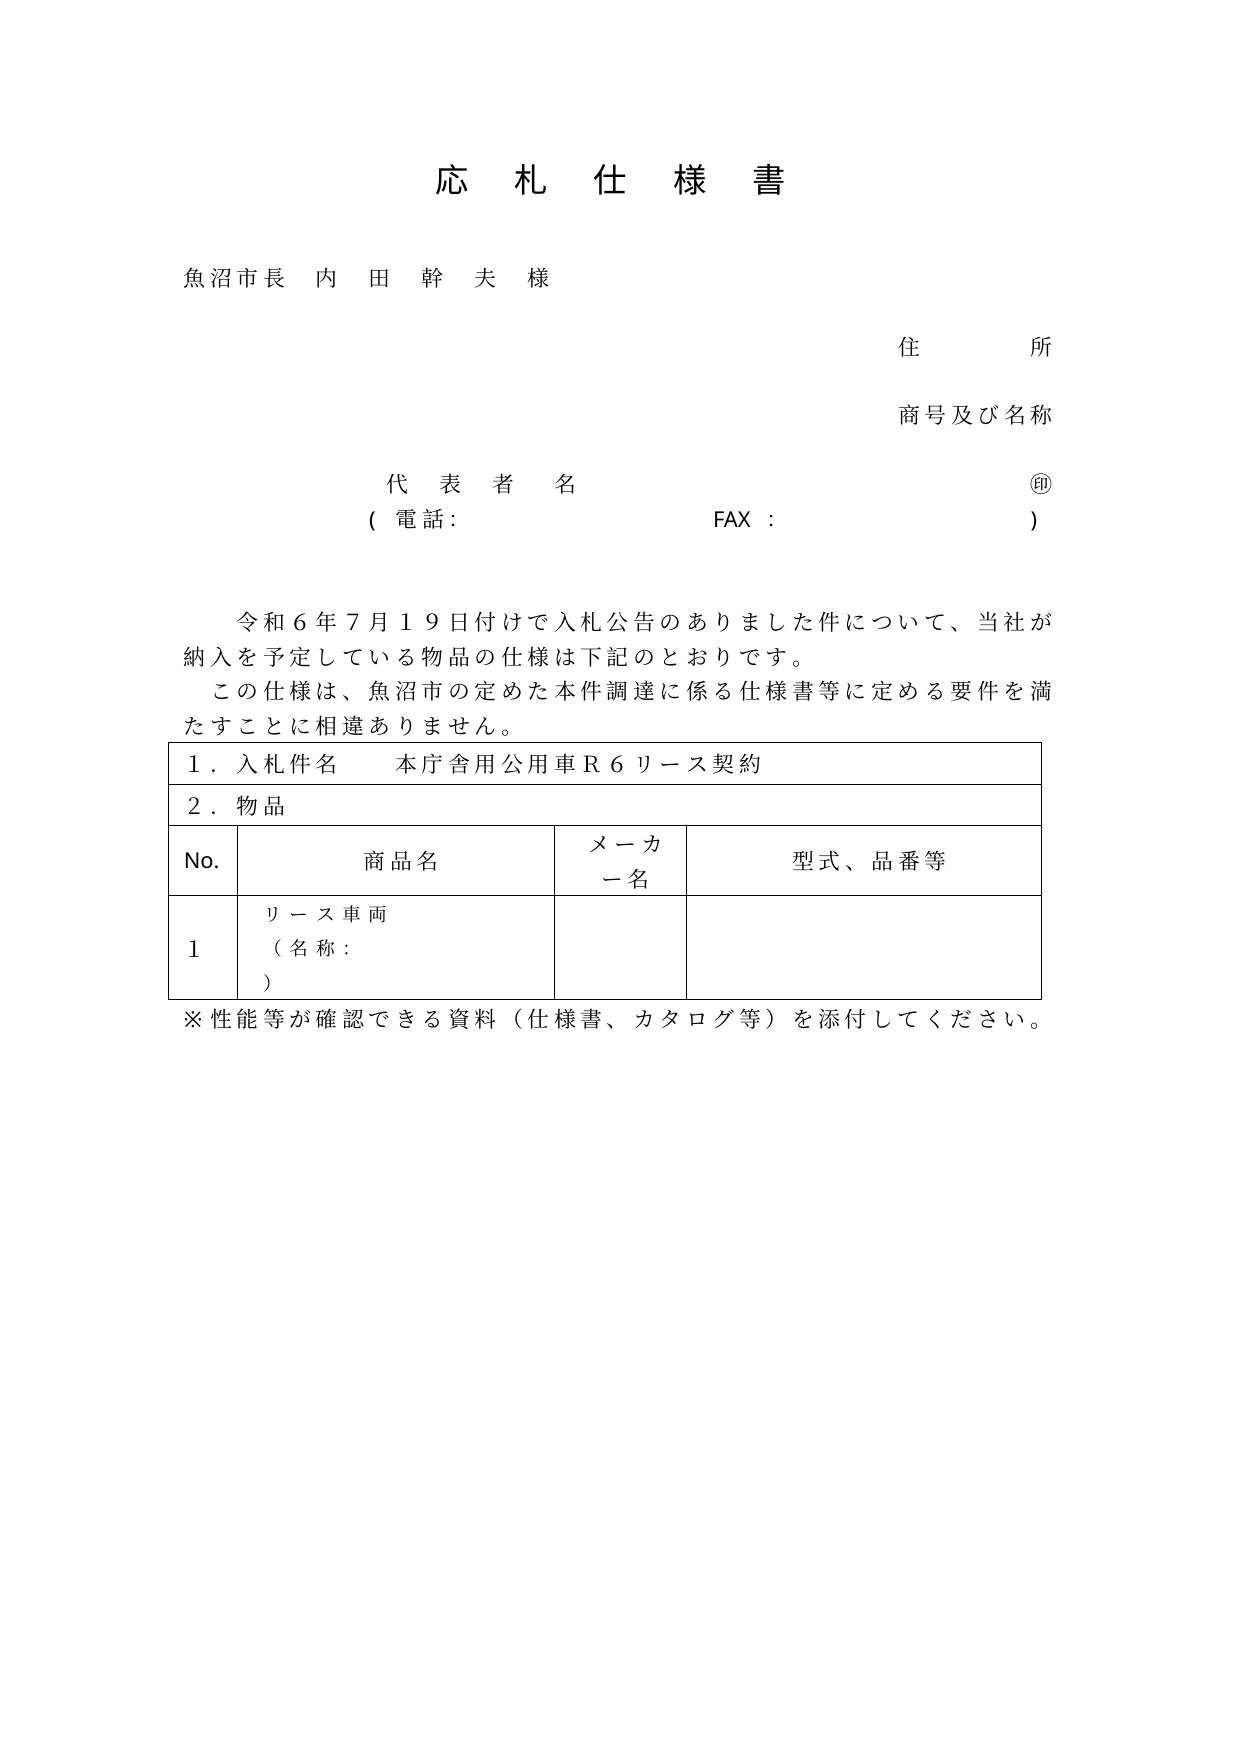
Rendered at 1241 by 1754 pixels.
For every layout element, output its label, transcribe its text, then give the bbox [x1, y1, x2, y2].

text 魚沼市長 内 田 幹 夫 様 [183, 259, 1057, 294]
text ※性能等が確認できる資料（仕様書、カタログ等）を添付してください。 [183, 1000, 1057, 1035]
table_cell No. [169, 826, 237, 895]
table_cell [555, 896, 686, 999]
text 令和６年７月１９日付けで入札公告のありました件について、当社が納入を予定している物品の仕様は下記のとおりです。 [183, 604, 1057, 673]
text (電話： FAX： ) [183, 501, 1057, 535]
text 代表者名 ㊞ [183, 466, 1057, 501]
table_cell メーカー名 [555, 826, 686, 895]
table_cell 商品名 [238, 826, 554, 895]
table_cell １ [169, 896, 237, 999]
table_cell ２．物品 [169, 785, 1041, 825]
table_header １．入札件名 本庁舎用公用車Ｒ６リース契約 [169, 743, 1041, 783]
title 応 札 仕 様 書 [183, 143, 1057, 212]
table_cell リース車両 （名称： ） [238, 896, 554, 999]
text この仕様は、魚沼市の定めた本件調達に係る仕様書等に定める要件を満たすことに相違ありません。 [183, 673, 1057, 742]
table_cell [687, 896, 1041, 999]
text 商号及び名称 [183, 397, 1057, 432]
text 住 所 [183, 328, 1057, 363]
table_cell 型式、品番等 [687, 826, 1041, 895]
